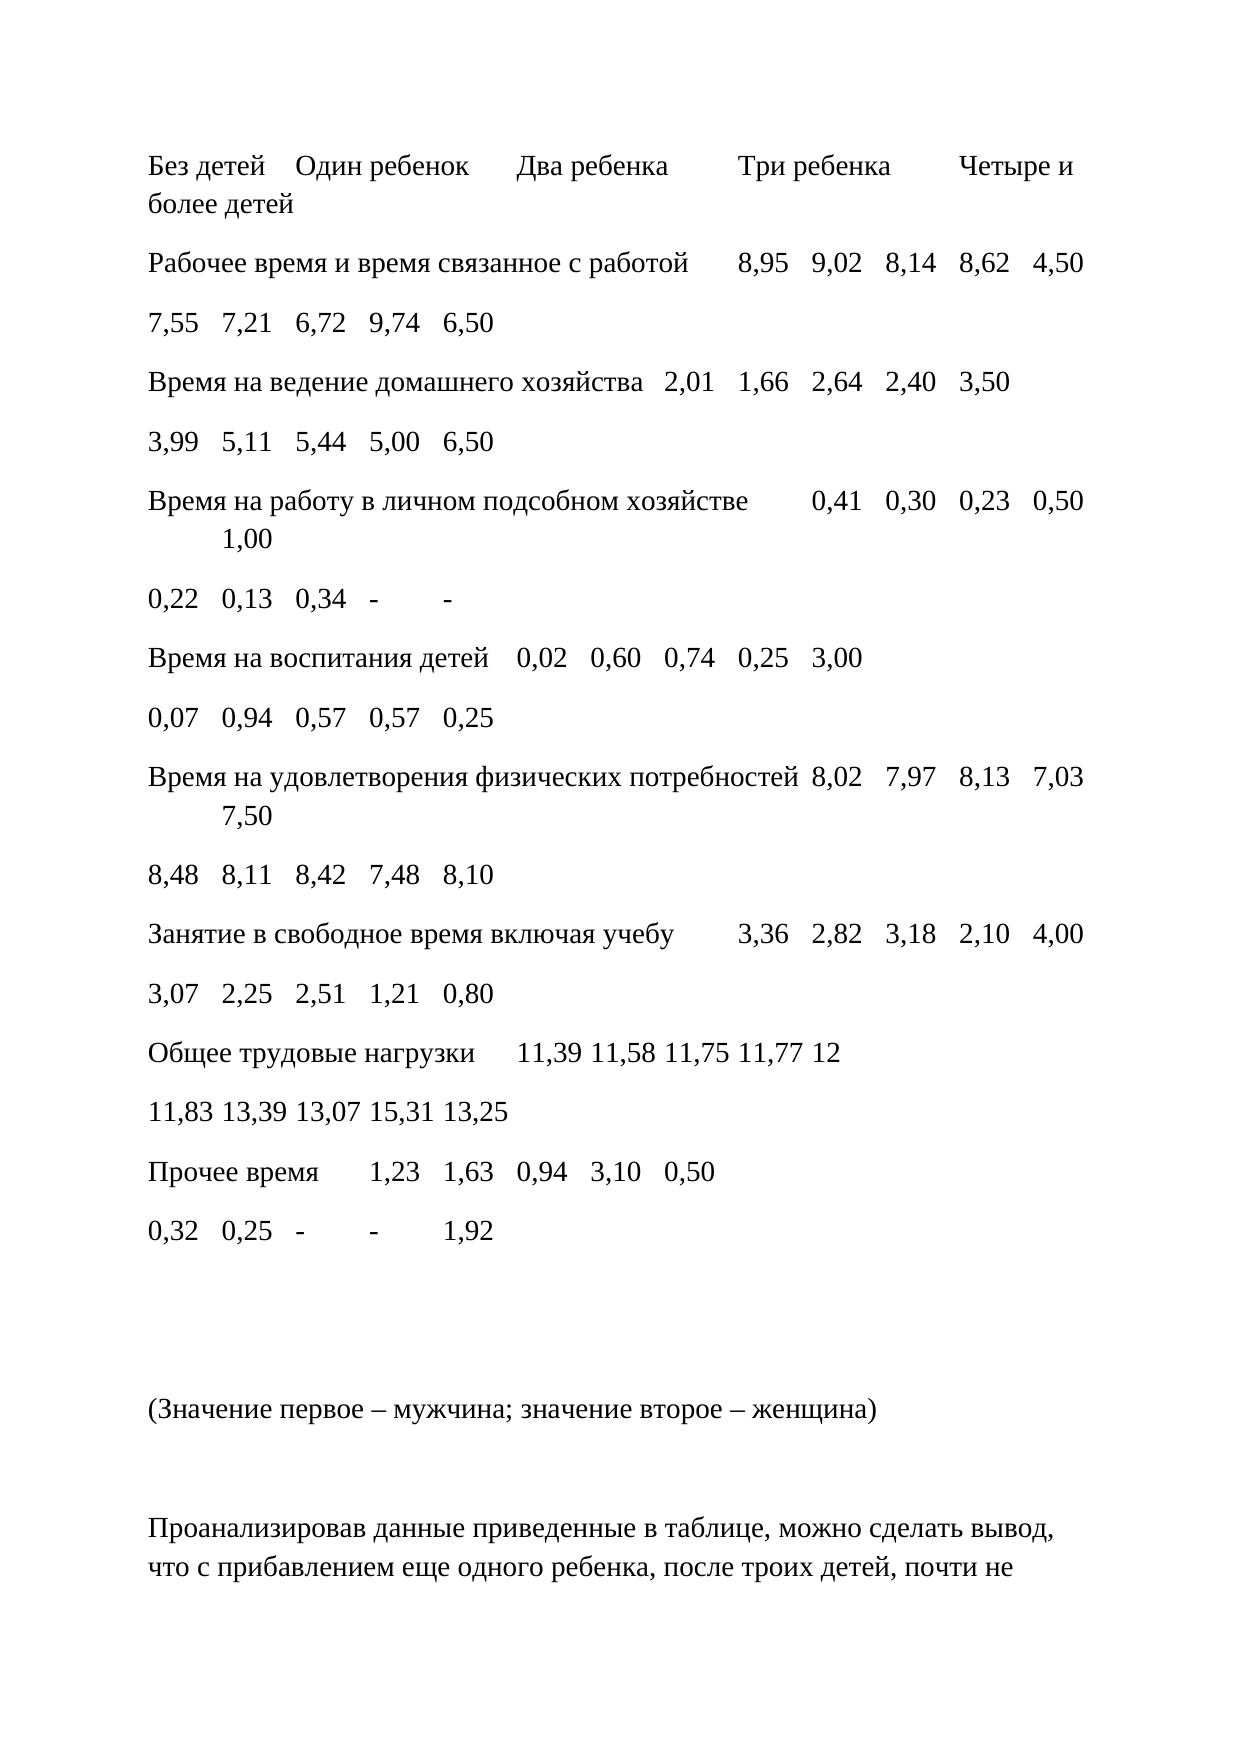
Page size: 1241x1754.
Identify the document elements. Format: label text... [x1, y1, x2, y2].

text Прочее время 1,23 1,63 0,94 3,10 0,50 [148, 1154, 1093, 1187]
text Время на работу в личном подсобном хозяйстве 0,41 0,30 0,23 0,50 1,00 [148, 483, 1093, 555]
text Время на удовлетворения физических потребностей 8,02 7,97 8,13 7,03 7,50 [148, 759, 1093, 831]
text Время на воспитания детей 0,02 0,60 0,74 0,25 3,00 [148, 640, 1093, 674]
text 0,22 0,13 0,34 - - [148, 581, 1093, 614]
text (Значение первое – мужчина; значение второе – женщина) [148, 1391, 1093, 1425]
text Время на ведение домашнего хозяйства 2,01 1,66 2,64 2,40 3,50 [148, 364, 1093, 398]
text 7,55 7,21 6,72 9,74 6,50 [148, 305, 1093, 338]
text Без детей Один ребенок Два ребенка Три ребенка Четыре и более детей [148, 148, 1093, 220]
text 11,83 13,39 13,07 15,31 13,25 [148, 1094, 1093, 1128]
text 8,48 8,11 8,42 7,48 8,10 [148, 857, 1093, 891]
text Рабочее время и время связанное с работой 8,95 9,02 8,14 8,62 4,50 [148, 246, 1093, 279]
text 3,07 2,25 2,51 1,21 0,80 [148, 976, 1093, 1009]
text 0,07 0,94 0,57 0,57 0,25 [148, 700, 1093, 733]
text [148, 1510, 1093, 1582]
text 0,32 0,25 - - 1,92 [148, 1213, 1093, 1247]
text Занятие в свободное время включая учебу 3,36 2,82 3,18 2,10 4,00 [148, 916, 1093, 950]
text 3,99 5,11 5,44 5,00 6,50 [148, 424, 1093, 457]
text Общее трудовые нагрузки 11,39 11,58 11,75 11,77 12 [148, 1035, 1093, 1069]
